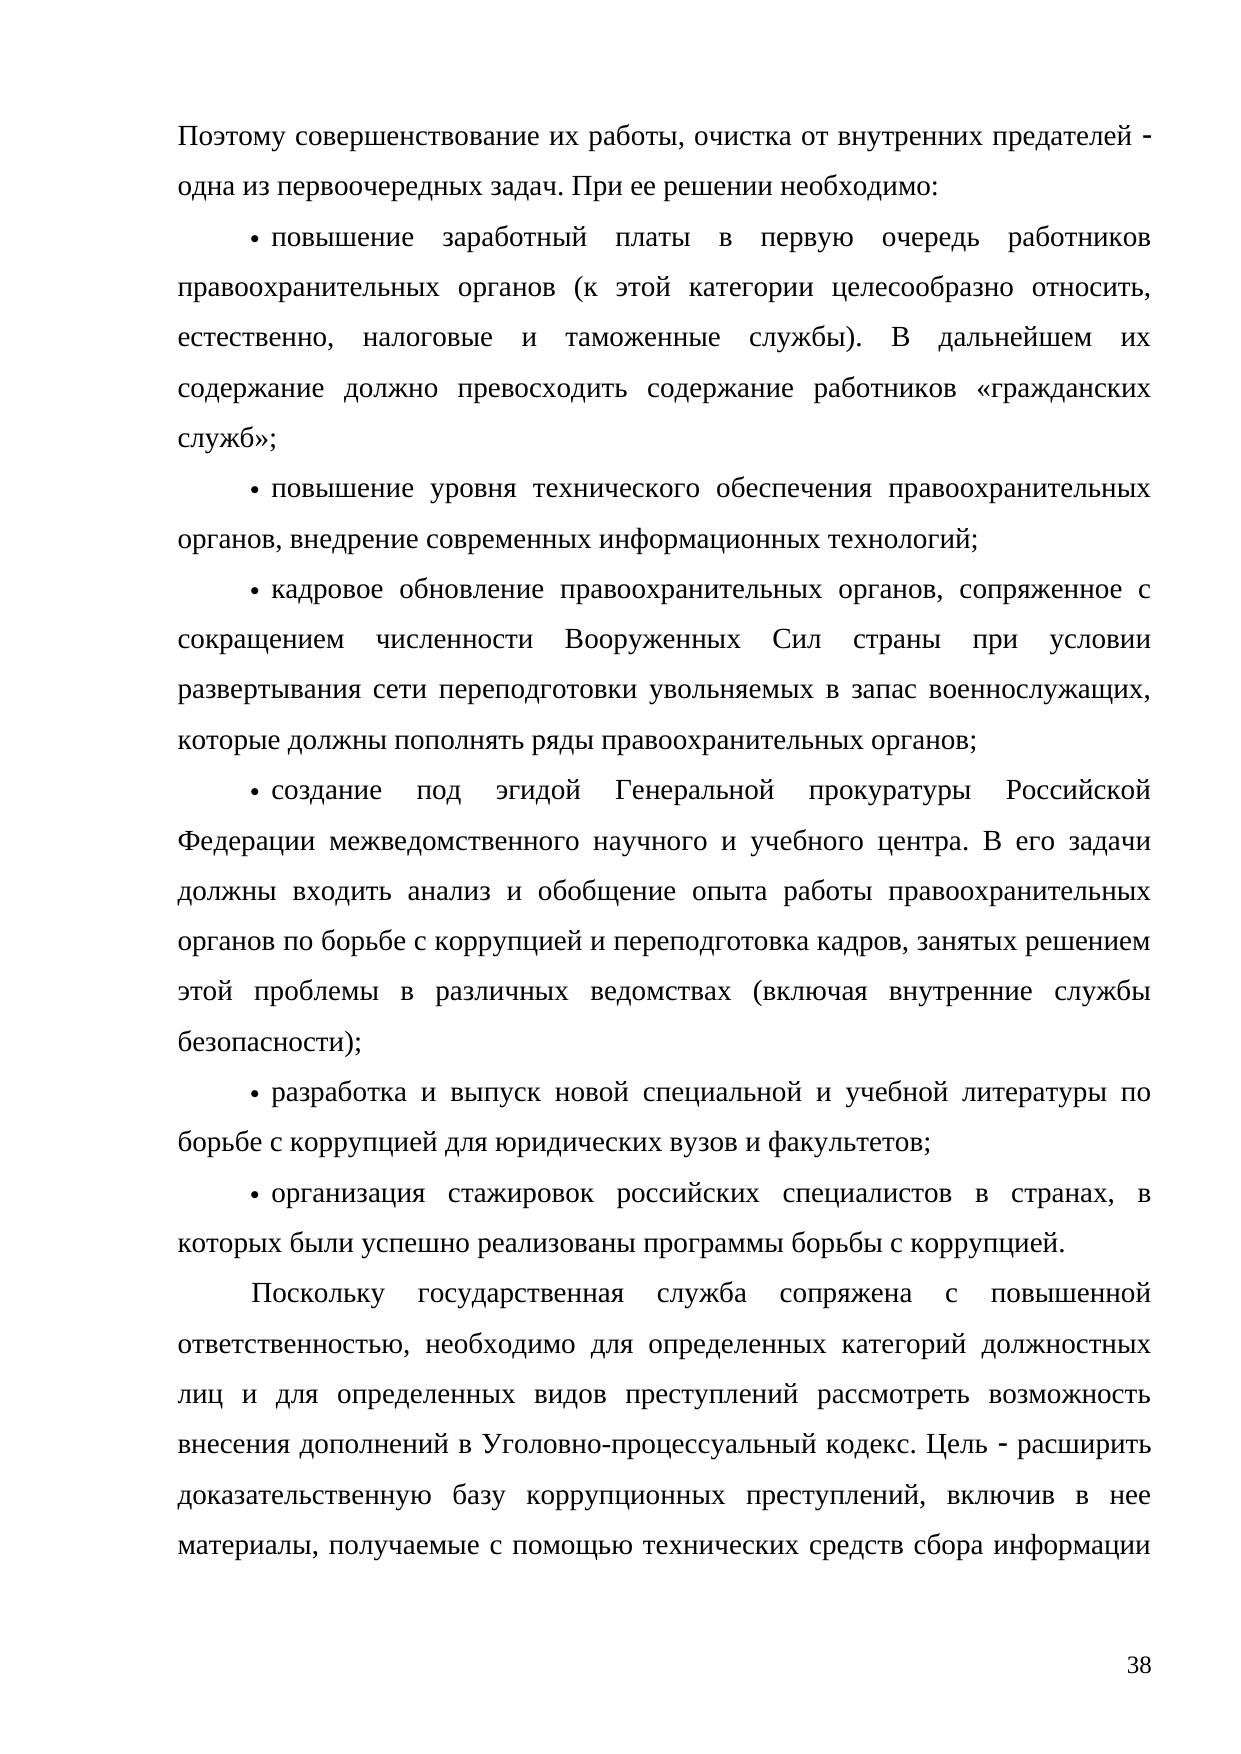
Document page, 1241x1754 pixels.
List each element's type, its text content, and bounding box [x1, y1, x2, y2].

list кадровое обновление правоохранительных органов, сопряженное с сокращением численности Вооруженных Сил страны при условии развертывания сети переподготовки увольняемых в запас военнослужащих, которые должны пополнять ряды правоохранительных органов; [177, 571, 1152, 756]
list повышение заработный платы в первую очередь работников правоохранительных органов (к этой категории целесообразно относить, естественно, налоговые и таможенные службы). В дальнейшем их содержание должно превосходить содержание работников «гражданских служб»; [177, 219, 1152, 454]
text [177, 118, 1152, 202]
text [177, 1275, 1152, 1561]
list повышение уровня технического обеспечения правоохранительных органов, внедрение современных информационных технологий; [177, 470, 1152, 554]
list создание под эгидой Генеральной прокуратуры Российской Федерации межведомственного научного и учебного центра. В его задачи должны входить анализ и обобщение опыта работы правоохранительных органов по борьбе с коррупцией и переподготовка кадров, занятых решением этой проблемы в различных ведомствах (включая внутренние службы безопасности); [177, 772, 1152, 1057]
list организация стажировок российских специалистов в странах, в которых были успешно реализованы программы борьбы с коррупцией. [177, 1175, 1152, 1259]
list разработка и выпуск новой специальной и учебной литературы по борьбе с коррупцией для юридических вузов и факультетов; [177, 1074, 1152, 1158]
